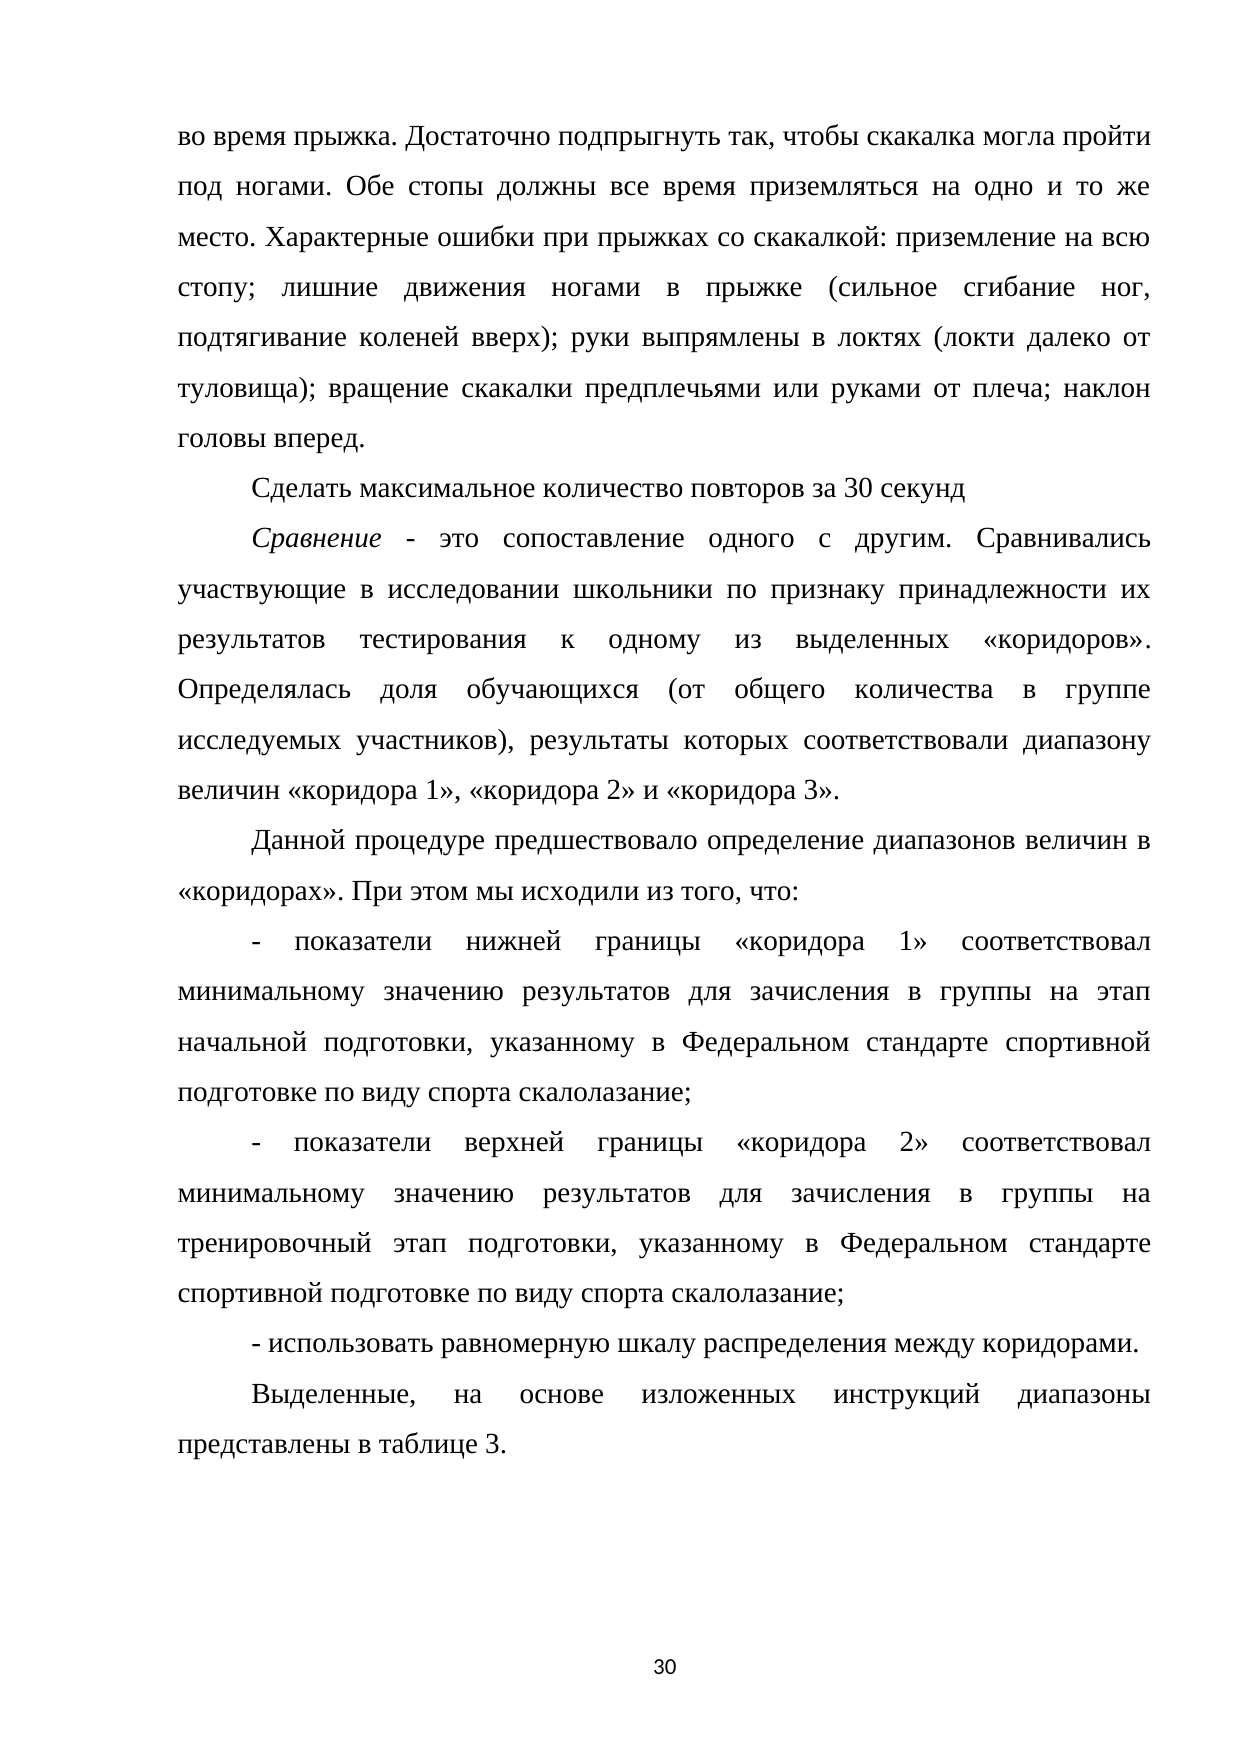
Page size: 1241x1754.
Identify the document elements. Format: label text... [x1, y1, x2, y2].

text - использовать равномерную шкалу распределения между коридорами. [177, 1326, 1152, 1359]
text Данной процедуре предшествовало определение диапазонов величин в «коридорах». При этом мы исходили из того, что: [177, 822, 1152, 906]
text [177, 118, 1152, 453]
text - показатели нижней границы «коридора 1» соответствовал минимальному значению результатов для зачисления в группы на этап начальной подготовки, указанному в Федеральном стандарте спортивной подготовке по виду спорта скалолазание; [177, 923, 1152, 1108]
text Сравнение - это сопоставление одного с другим. Сравнивались участвующие в исследовании школьники по признаку принадлежности их результатов тестирования к одному из выделенных «коридоров». Определялась доля обучающихся (от общего количества в группе исследуемых участников), результаты которых соответствовали диапазону величин «коридора 1», «коридора 2» и «коридора 3». [177, 521, 1152, 806]
text - показатели верхней границы «коридора 2» соответствовал минимальному значению результатов для зачисления в группы на тренировочный этап подготовки, указанному в Федеральном стандарте спортивной подготовке по виду спорта скалолазание; [177, 1124, 1152, 1309]
text Выделенные, на основе изложенных инструкций диапазоны представлены в таблице 3. [177, 1376, 1152, 1460]
text Сделать максимальное количество повторов за 30 секунд [177, 470, 1152, 504]
